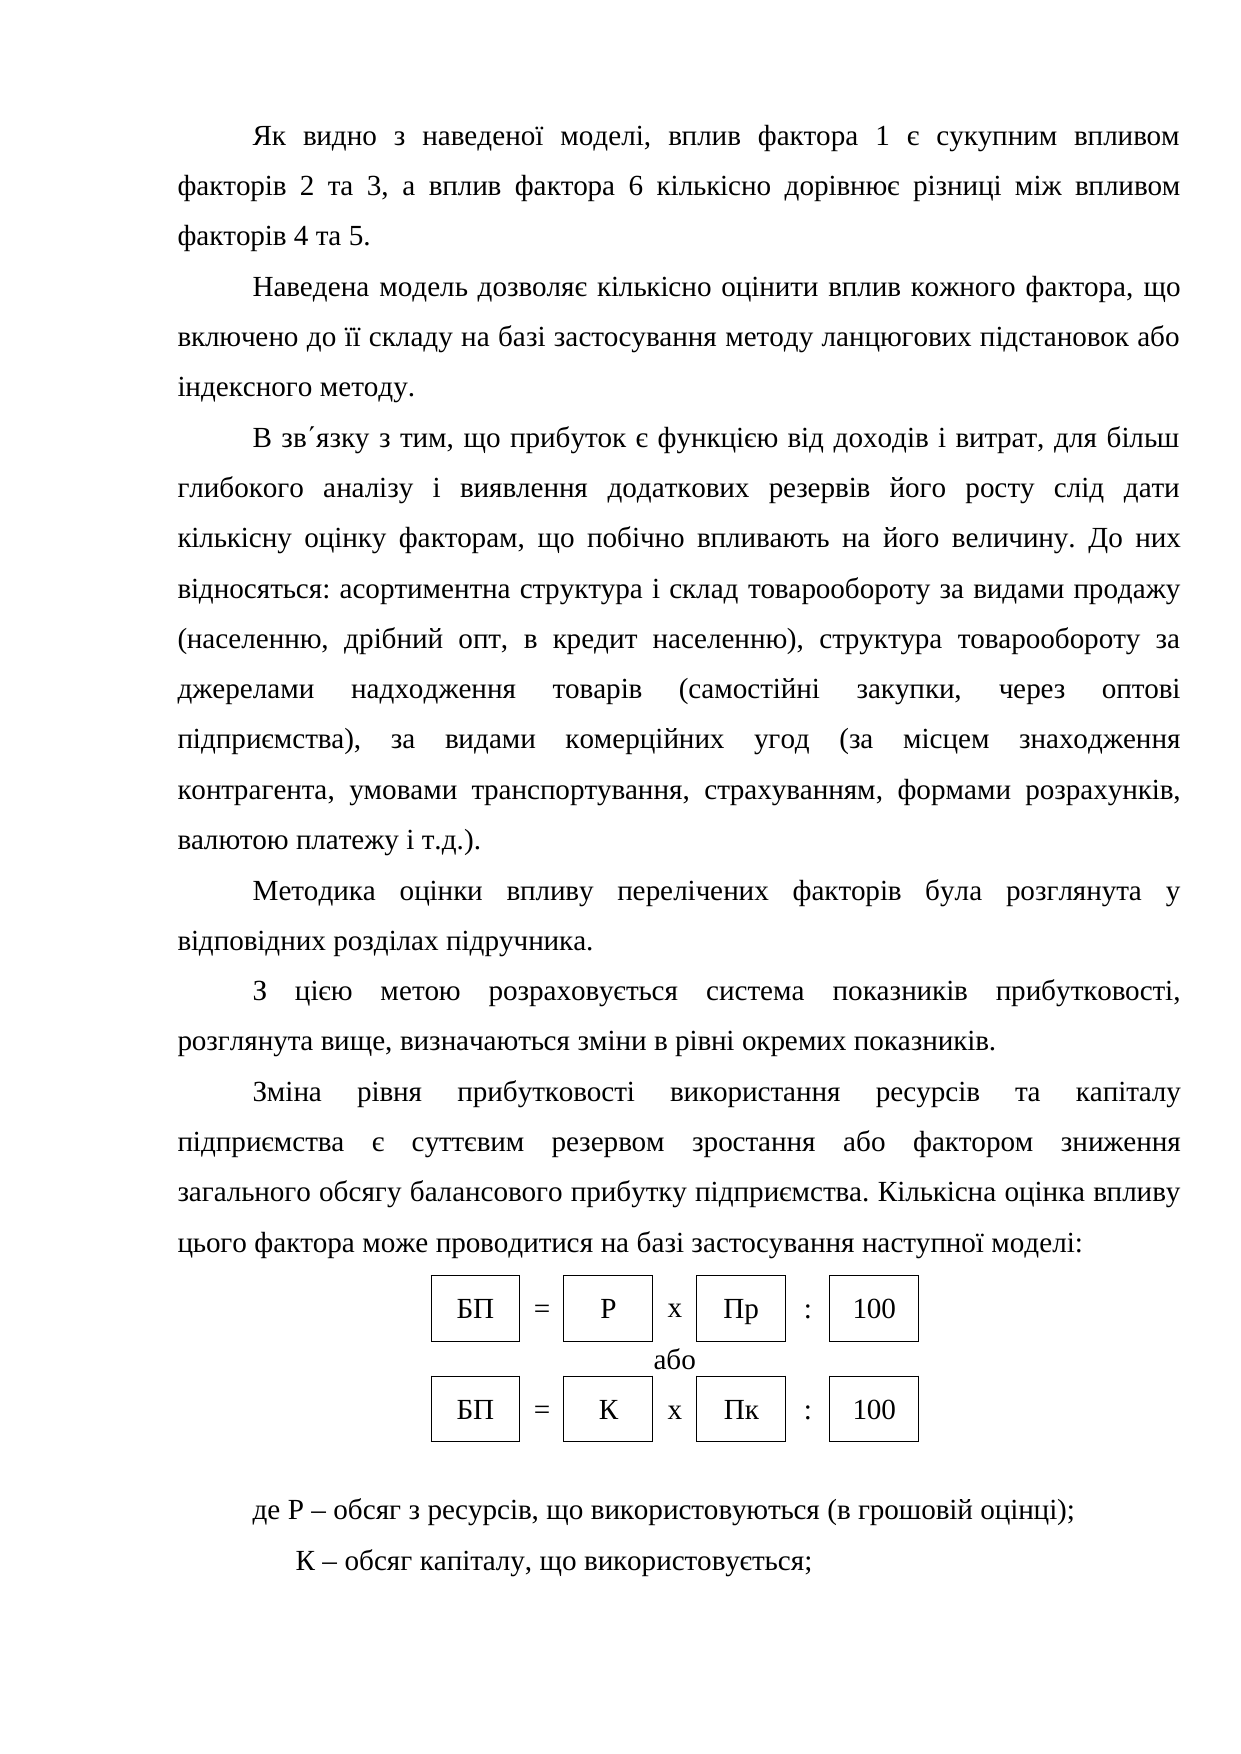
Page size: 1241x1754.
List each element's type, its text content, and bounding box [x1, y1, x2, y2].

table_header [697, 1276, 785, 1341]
text Зміна рівня прибутковості використання ресурсів та капіталу підприємства є суттєвим резервом зростання або фактором зниження загального обсягу балансового прибутку підприємства. Кількісна оцінка впливу цього фактора може проводитися на базі застосування наступної моделі: [177, 1074, 1181, 1258]
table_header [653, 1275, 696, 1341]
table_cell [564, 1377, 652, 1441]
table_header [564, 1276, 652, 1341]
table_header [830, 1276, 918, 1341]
text Як видно з наведеної моделі, вплив фактора 1 є сукупним впливом факторів 2 та 3, а вплив фактора 6 кількісно дорівнює різниці між впливом факторів 4 та 5. [177, 118, 1181, 252]
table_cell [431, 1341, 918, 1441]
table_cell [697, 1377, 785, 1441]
text Наведена модель дозволяє кількісно оцінити вплив кожного фактора, що включено до її складу на базі застосування методу ланцюгових підстановок або індексного методу. [177, 269, 1181, 403]
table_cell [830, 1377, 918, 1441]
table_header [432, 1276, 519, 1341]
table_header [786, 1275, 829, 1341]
text Методика оцінки впливу перелічених факторів була розглянута у відповідних розділах підручника. [177, 873, 1181, 957]
text К – обсяг капіталу, що використовується; [295, 1543, 1181, 1576]
text В звязку з тим, що прибуток є функцією від доходів і витрат, для більш глибокого аналізу і виявлення додаткових резервів його росту слід дати кількісну оцінку факторам, що побічно впливають на його величину. До них відносяться: асортиментна структура і склад товарообороту за видами продажу (населенню, дрібний опт, в кредит населенню), структура товарообороту за джерелами надходження товарів (самостійні закупки, через оптові підприємства), за видами комерційних угод (за місцем знаходження контрагента, умовами транспортування, страхуванням, формами розрахунків, валютою платежу і т.д.). [177, 420, 1181, 856]
text де Р – обсяг з ресурсів, що використовуються (в грошовій оцінці); [177, 1492, 1181, 1526]
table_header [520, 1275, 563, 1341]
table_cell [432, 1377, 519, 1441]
text З цією метою розраховується система показників прибутковості, розглянута вище, визначаються зміни в рівні окремих показників. [177, 973, 1181, 1057]
